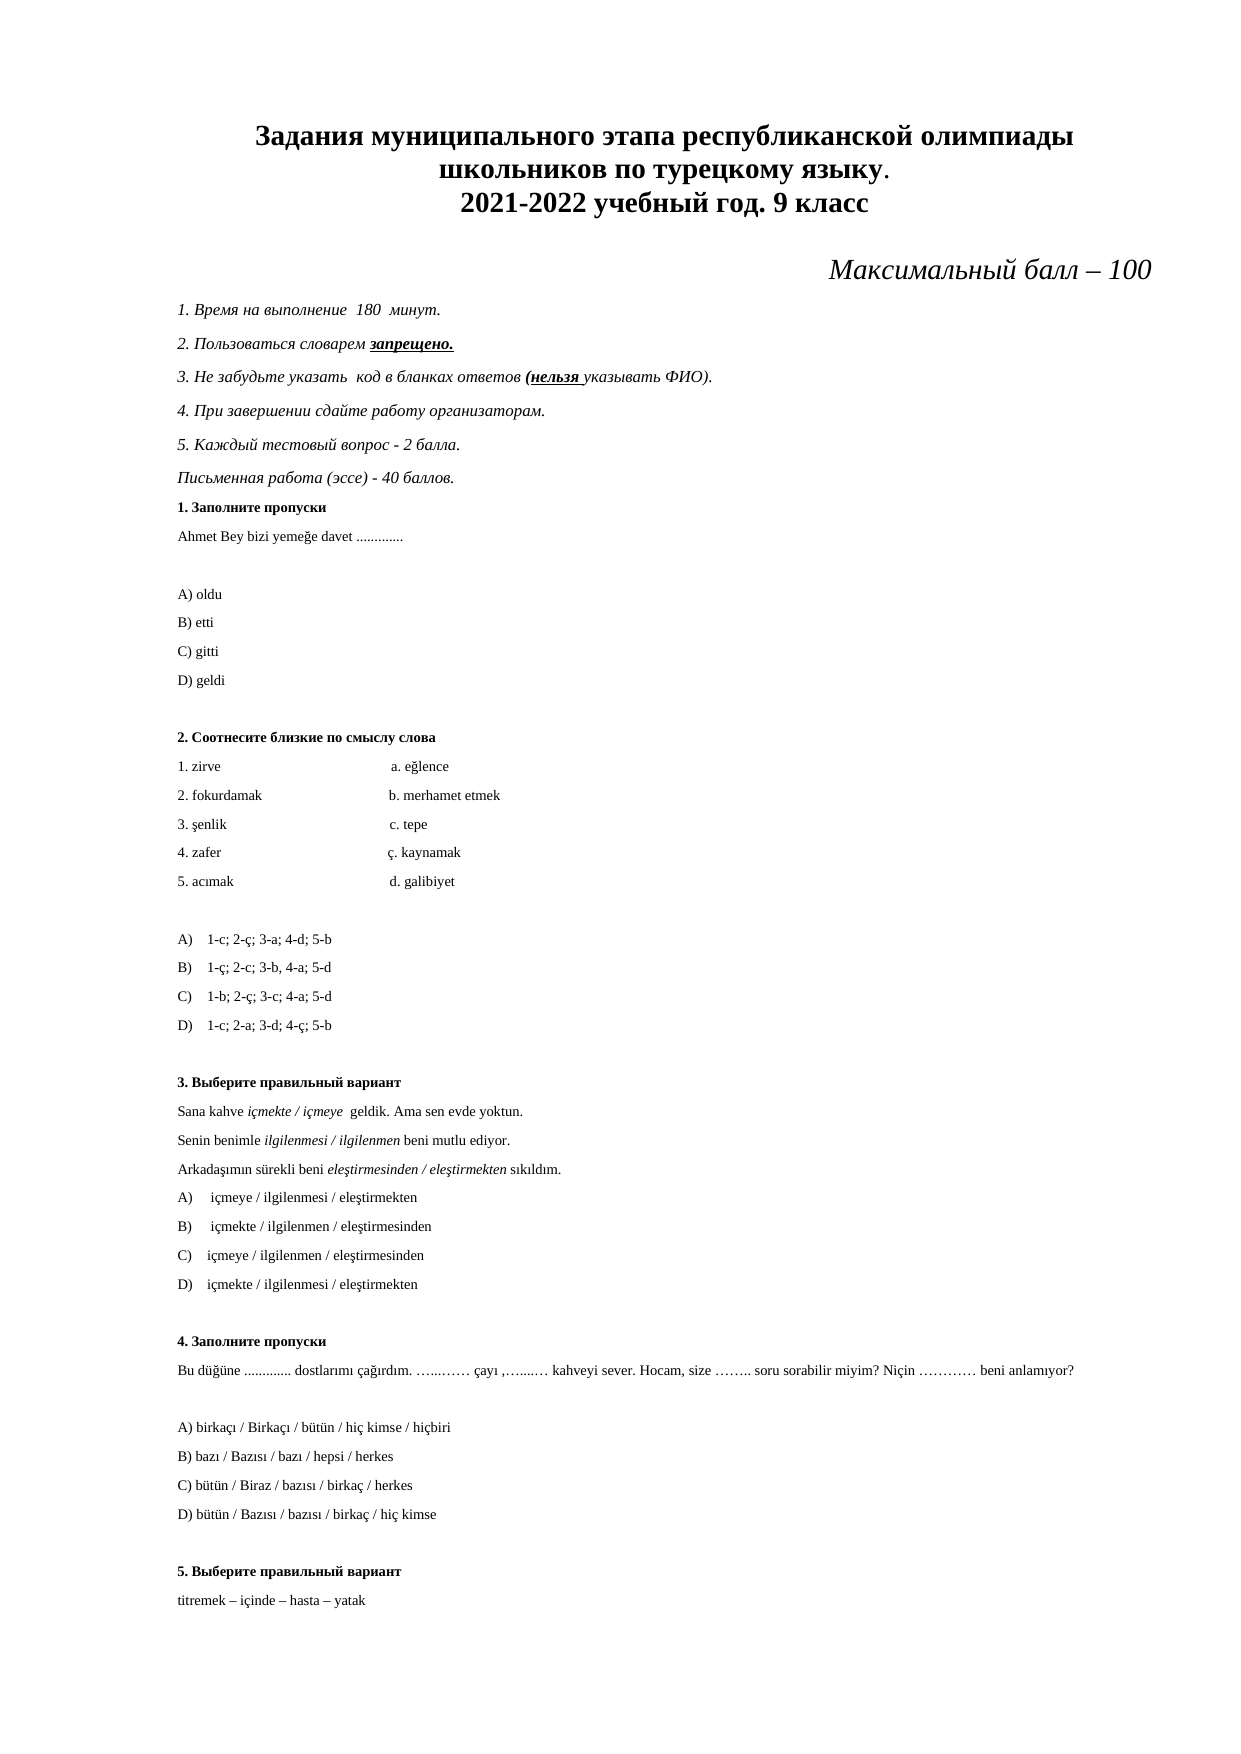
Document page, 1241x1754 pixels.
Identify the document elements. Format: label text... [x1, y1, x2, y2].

text 4. При завершении сдайте работу организаторам. [177, 387, 1152, 420]
text Senin benimle ilgilenmesi / ilgilenmen beni mutlu ediyor. [177, 1120, 1152, 1148]
text C) bütün / Biraz / bazısı / birkaç / herkes [177, 1465, 1152, 1493]
list içmekte / ilgilenmesi / eleştirmekten [177, 1263, 1152, 1292]
list içmekte / ilgilenmen / eleştirmesinden [177, 1206, 1152, 1235]
text 2. Соотнесите близкие по смыслу слова [177, 717, 1152, 746]
list 1-b; 2-ç; 3-c; 4-a; 5-d [177, 976, 1152, 1005]
text Письменная работа (эссе) - 40 баллов. [177, 454, 1152, 487]
text B) bazı / Bazısı / bazı / hepsi / herkes [177, 1436, 1152, 1465]
list 1-c; 2-ç; 3-a; 4-d; 5-b [177, 918, 1152, 947]
text Sana kahve içmekte / içmeye geldik. Ama sen evde yoktun. [177, 1091, 1152, 1120]
text 1. zirve a. eğlence 2. fokurdamak b. merhamet etmek 3. şenlik c. tepe 4. zafer ç. kaynamak 5. acımak d. galibiyet [177, 746, 1152, 890]
text 1. Заполните пропуски [177, 487, 1152, 516]
list 1-ç; 2-c; 3-b, 4-a; 5-d [177, 947, 1152, 976]
list 1-c; 2-a; 3-d; 4-ç; 5-b [177, 1005, 1152, 1033]
text 2021-2022 учебный год. 9 класс [177, 185, 1152, 219]
text 3. Не забудьте указать код в бланках ответов (нельзя указывать ФИО). [177, 353, 1152, 387]
text B) etti [177, 602, 1152, 631]
text Bu düğüne ............. dostlarımı çağırdım. …...…… çayı ,…....… kahveyi sever. Hocam, size …….. soru sorabilir miyim? Niçin ………… beni anlamıyor? [177, 1350, 1152, 1378]
text D) geldi [177, 660, 1152, 688]
text 3. Выберите правильный вариант [177, 1062, 1152, 1091]
text 5. Выберите правильный вариант [177, 1551, 1152, 1580]
text A) birkaçı / Birkaçı / bütün / hiç kimse / hiçbiri [177, 1407, 1152, 1436]
text A) oldu [177, 573, 1152, 602]
text Arkadaşımın sürekli beni eleştirmesinden / eleştirmekten sıkıldım. [177, 1148, 1152, 1177]
text 4. Заполните пропуски [177, 1321, 1152, 1350]
text C) gitti [177, 631, 1152, 660]
text Задания муниципального этапа республиканской олимпиады школьников по турецкому языку. [177, 118, 1152, 185]
text Ahmet Bey bizi yemeğe davet ............. [177, 516, 1152, 545]
list içmeye / ilgilenmesi / eleştirmekten [177, 1177, 1152, 1206]
text titremek – içinde – hasta – yatak [177, 1580, 1152, 1608]
text 2. Пользоваться словарем запрещено. [177, 319, 1152, 353]
list içmeye / ilgilenmen / eleştirmesinden [177, 1235, 1152, 1263]
text Максимальный балл – 100 [177, 252, 1152, 286]
text 5. Каждый тестовый вопрос - 2 балла. [177, 420, 1152, 454]
text 1. Время на выполнение 180 минут. [177, 286, 1152, 319]
text D) bütün / Bazısı / bazısı / birkaç / hiç kimse [177, 1493, 1152, 1522]
